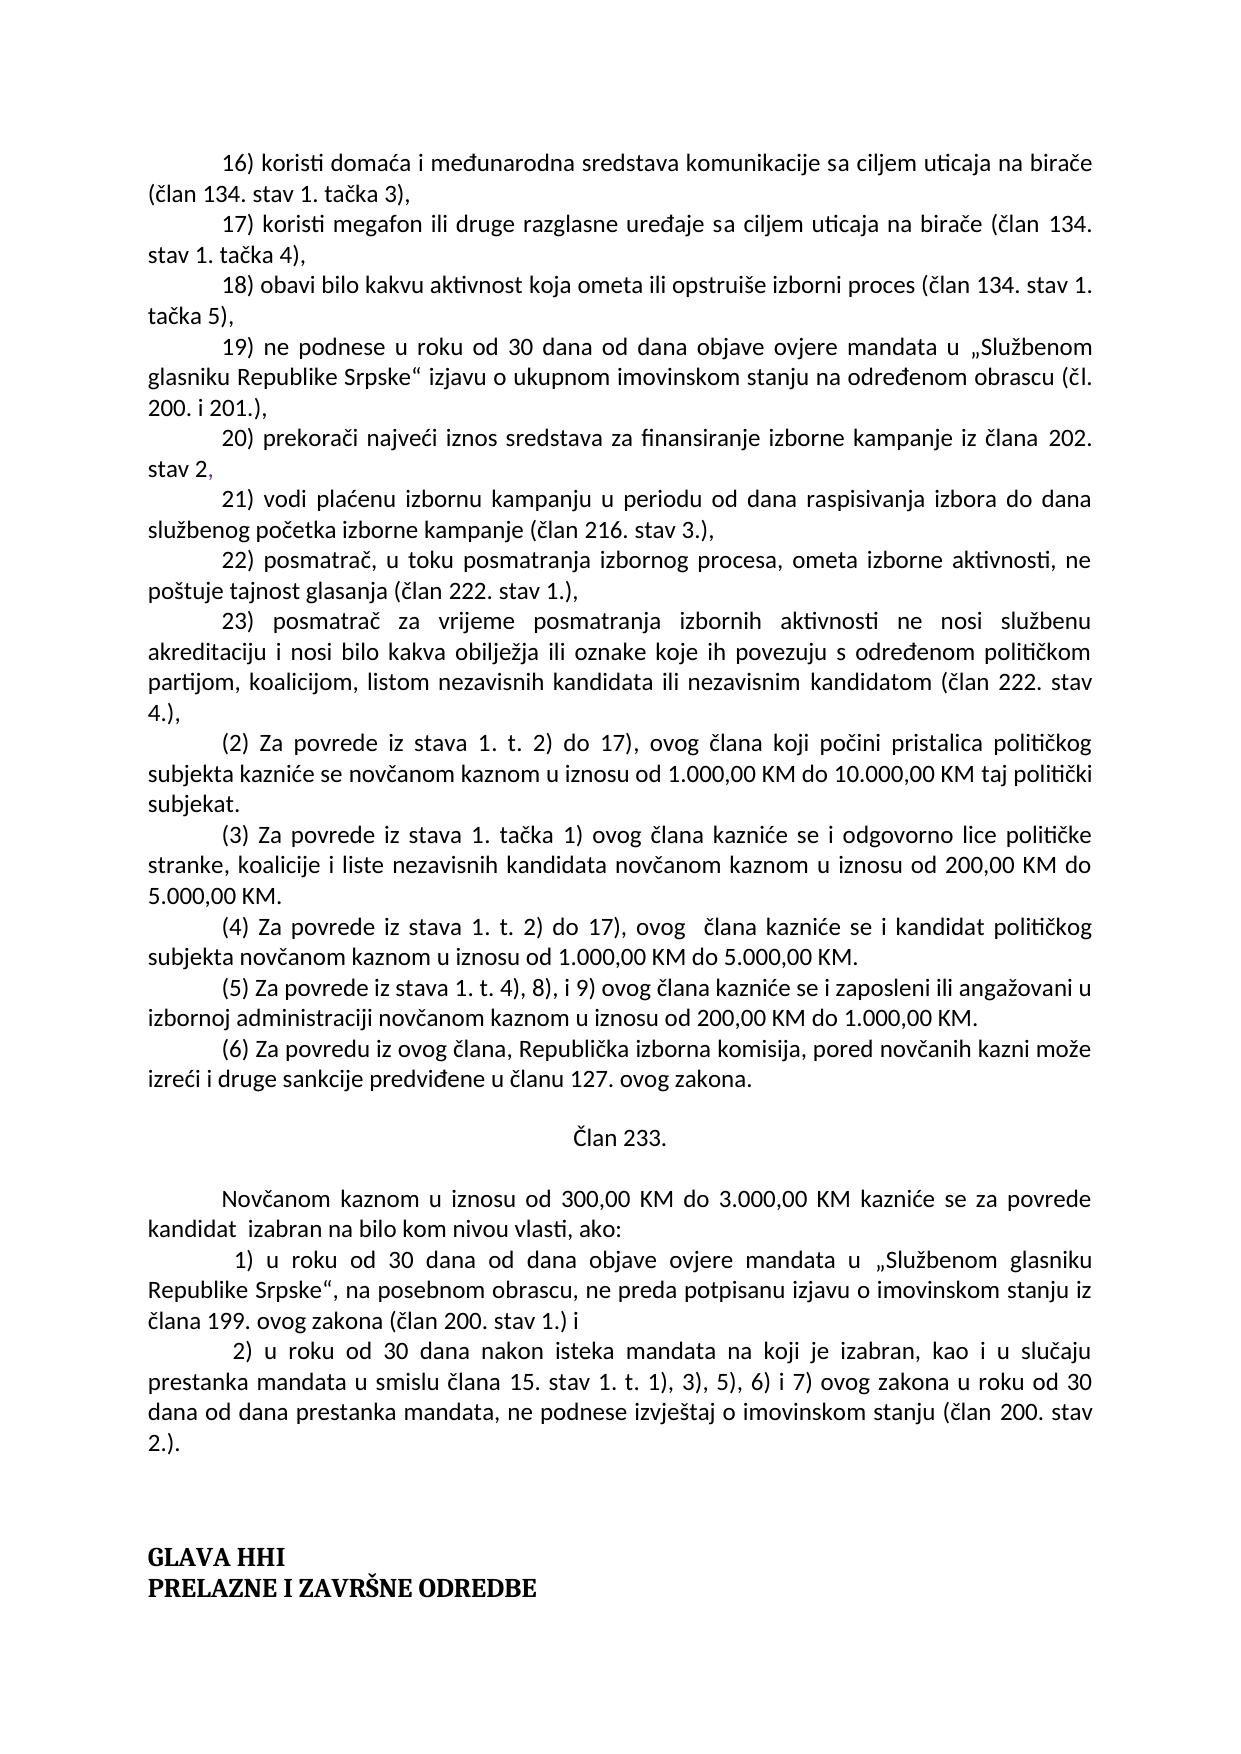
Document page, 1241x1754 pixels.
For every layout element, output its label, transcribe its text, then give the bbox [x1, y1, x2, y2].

text (4) Za povrede iz stava 1. t. 2) do 17), ovog člana kazniće se i kandidat političkog subjekta novčanom kaznom u iznosu od 1.000,00 KM do 5.000,00 KM. [148, 911, 1093, 972]
text 1) u roku od 30 dana od dana objave ovjere mandata u „Službenom glasniku Republike Srpske“, na posebnom obrascu, ne preda potpisanu izjavu o imovinskom stanju iz člana 199. ovog zakona (član 200. stav 1.) i [148, 1244, 1093, 1335]
text (5) Za povrede iz stava 1. t. 4), 8), i 9) ovog člana kazniće se i zaposleni ili angažovani u izbornoj administraciji novčanom kaznom u iznosu od 200,00 KM do 1.000,00 KM. [148, 972, 1093, 1033]
text 18) obavi bilo kakvu aktivnost koja ometa ili opstruiše izborni proces (član 134. stav 1. tačka 5), [148, 270, 1093, 331]
text GLAVA HHI [148, 1542, 1093, 1573]
text 21) vodi plaćenu izbornu kampanju u periodu od dana raspisivanja izbora do dana službenog početka izborne kampanje (član 216. stav 3.), [148, 483, 1093, 544]
text (3) Za povrede iz stava 1. tačka 1) ovog člana kazniće se i odgovorno lice političke stranke, koalicije i liste nezavisnih kandidata novčanom kaznom u iznosu od 200,00 KM do 5.000,00 KM. [148, 819, 1093, 911]
text (2) Za povrede iz stava 1. t. 2) do 17), ovog člana koji počini pristalica političkog subjekta kazniće se novčanom kaznom u iznosu od 1.000,00 KM do 10.000,00 KM taj politički subjekat. [148, 727, 1093, 819]
text Novčanom kaznom u iznosu od 300,00 KM do 3.000,00 KM kazniće se za povrede kandidat izabran na bilo kom nivou vlasti, ako: [148, 1183, 1093, 1244]
text 16) koristi domaća i međunarodna sredstava komunikacije sa ciljem uticaja na birače (član 134. stav 1. tačka 3), [148, 148, 1093, 209]
text (6) Za povredu iz ovog člana, Republička izborna komisija, pored novčanih kazni može izreći i druge sankcije predviđene u članu 127. ovog zakona. [148, 1033, 1093, 1094]
text 22) posmatrač, u toku posmatranja izbornog procesa, ometa izborne aktivnosti, ne poštuje tajnost glasanja (član 222. stav 1.), [148, 544, 1093, 605]
text 20) prekorači najveći iznos sredstava za finansiranje izborne kampanje iz člana 202. stav 2, [148, 422, 1093, 483]
text 2) u roku od 30 dana nakon isteka mandata na koji je izabran, kao i u slučaju prestanka mandata u smislu člana 15. stav 1. t. 1), 3), 5), 6) i 7) ovog zakona u roku od 30 dana od dana prestanka mandata, ne podnese izvještaj o imovinskom stanju (član 200. stav 2.). [148, 1335, 1093, 1457]
text PRELAZNE I ZAVRŠNE ODREDBE [148, 1573, 1093, 1604]
text 19) ne podnese u roku od 30 dana od dana objave ovjere mandata u „Službenom glasniku Republike Srpske“ izjavu o ukupnom imovinskom stanju na određenom obrascu (čl. 200. i 201.), [148, 331, 1093, 422]
text Član 233. [148, 1122, 1093, 1152]
text 17) koristi megafon ili druge razglasne uređaje sa ciljem uticaja na birače (član 134. stav 1. tačka 4), [148, 209, 1093, 270]
text 23) posmatrač za vrijeme posmatranja izbornih aktivnosti ne nosi službenu akreditaciju i nosi bilo kakva obilježja ili oznake koje ih povezuju s određenom političkom partijom, koalicijom, listom nezavisnih kandidata ili nezavisnim kandidatom (član 222. stav 4.), [148, 605, 1093, 727]
